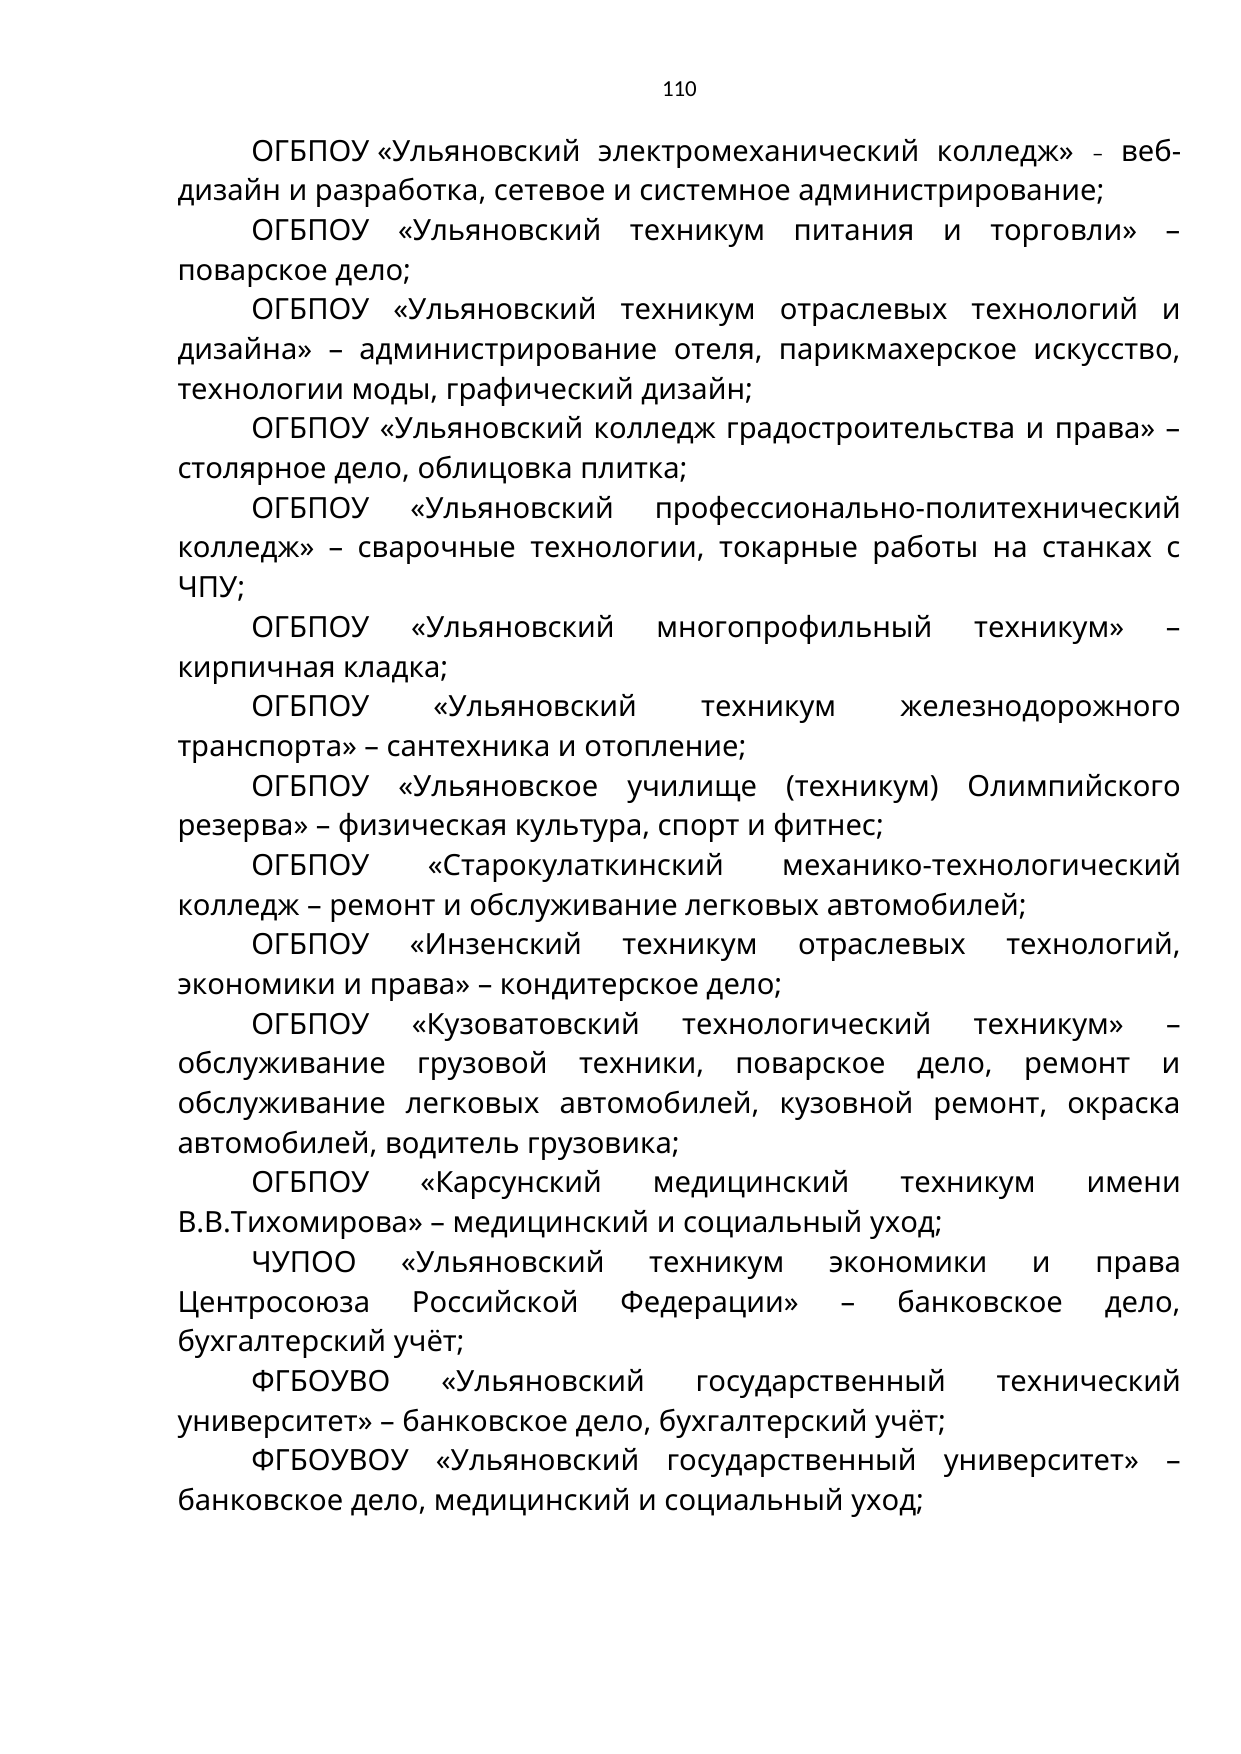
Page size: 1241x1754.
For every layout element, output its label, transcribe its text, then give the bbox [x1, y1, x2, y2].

text ФГБОУВОУ «Ульяновский государственный университет» – банковское дело, медицинский и социальный уход; [177, 1439, 1181, 1519]
text ОГБПОУ «Ульяновский многопрофильный техникум» – кирпичная кладка; [177, 606, 1181, 686]
text ЧУПОО «Ульяновский техникум экономики и права Центросоюза Российской Федерации» – банковское дело, бухгалтерский учёт; [177, 1241, 1181, 1360]
text ОГБПОУ «Карсунский медицинский техникум имени В.В.Тихомирова» – медицинский и социальный уход; [177, 1162, 1181, 1241]
text ОГБПОУ «Ульяновский техникум железнодорожного транспорта» – сантехника и отопление; [177, 686, 1181, 765]
text ОГБПОУ «Ульяновский профессионально-политехнический колледж» – сварочные технологии, токарные работы на станках с ЧПУ; [177, 487, 1181, 606]
text ОГБПОУ «Ульяновский электромеханический колледж» – веб-дизайн и разработка, сетевое и системное администрирование; [177, 130, 1181, 209]
text ОГБПОУ «Ульяновский колледж градостроительства и права» – столярное дело, облицовка плитка; [177, 408, 1181, 487]
text ОГБПОУ «Ульяновский техникум отраслевых технологий и дизайна» – администрирование отеля, парикмахерское искусство, технологии моды, графический дизайн; [177, 289, 1181, 408]
text ФГБОУВО «Ульяновский государственный технический университет» – банковское дело, бухгалтерский учёт; [177, 1360, 1181, 1439]
text ОГБПОУ «Ульяновское училище (техникум) Олимпийского резерва» – физическая культура, спорт и фитнес; [177, 765, 1181, 844]
text ОГБПОУ «Инзенский техникум отраслевых технологий, экономики и права» – кондитерское дело; [177, 924, 1181, 1003]
text ОГБПОУ «Старокулаткинский механико-технологический колледж – ремонт и обслуживание легковых автомобилей; [177, 844, 1181, 924]
text ОГБПОУ «Кузоватовский технологический техникум» – обслуживание грузовой техники, поварское дело, ремонт и обслуживание легковых автомобилей, кузовной ремонт, окраска автомобилей, водитель грузовика; [177, 1003, 1181, 1162]
text ОГБПОУ «Ульяновский техникум питания и торговли» – поварское дело; [177, 209, 1181, 289]
